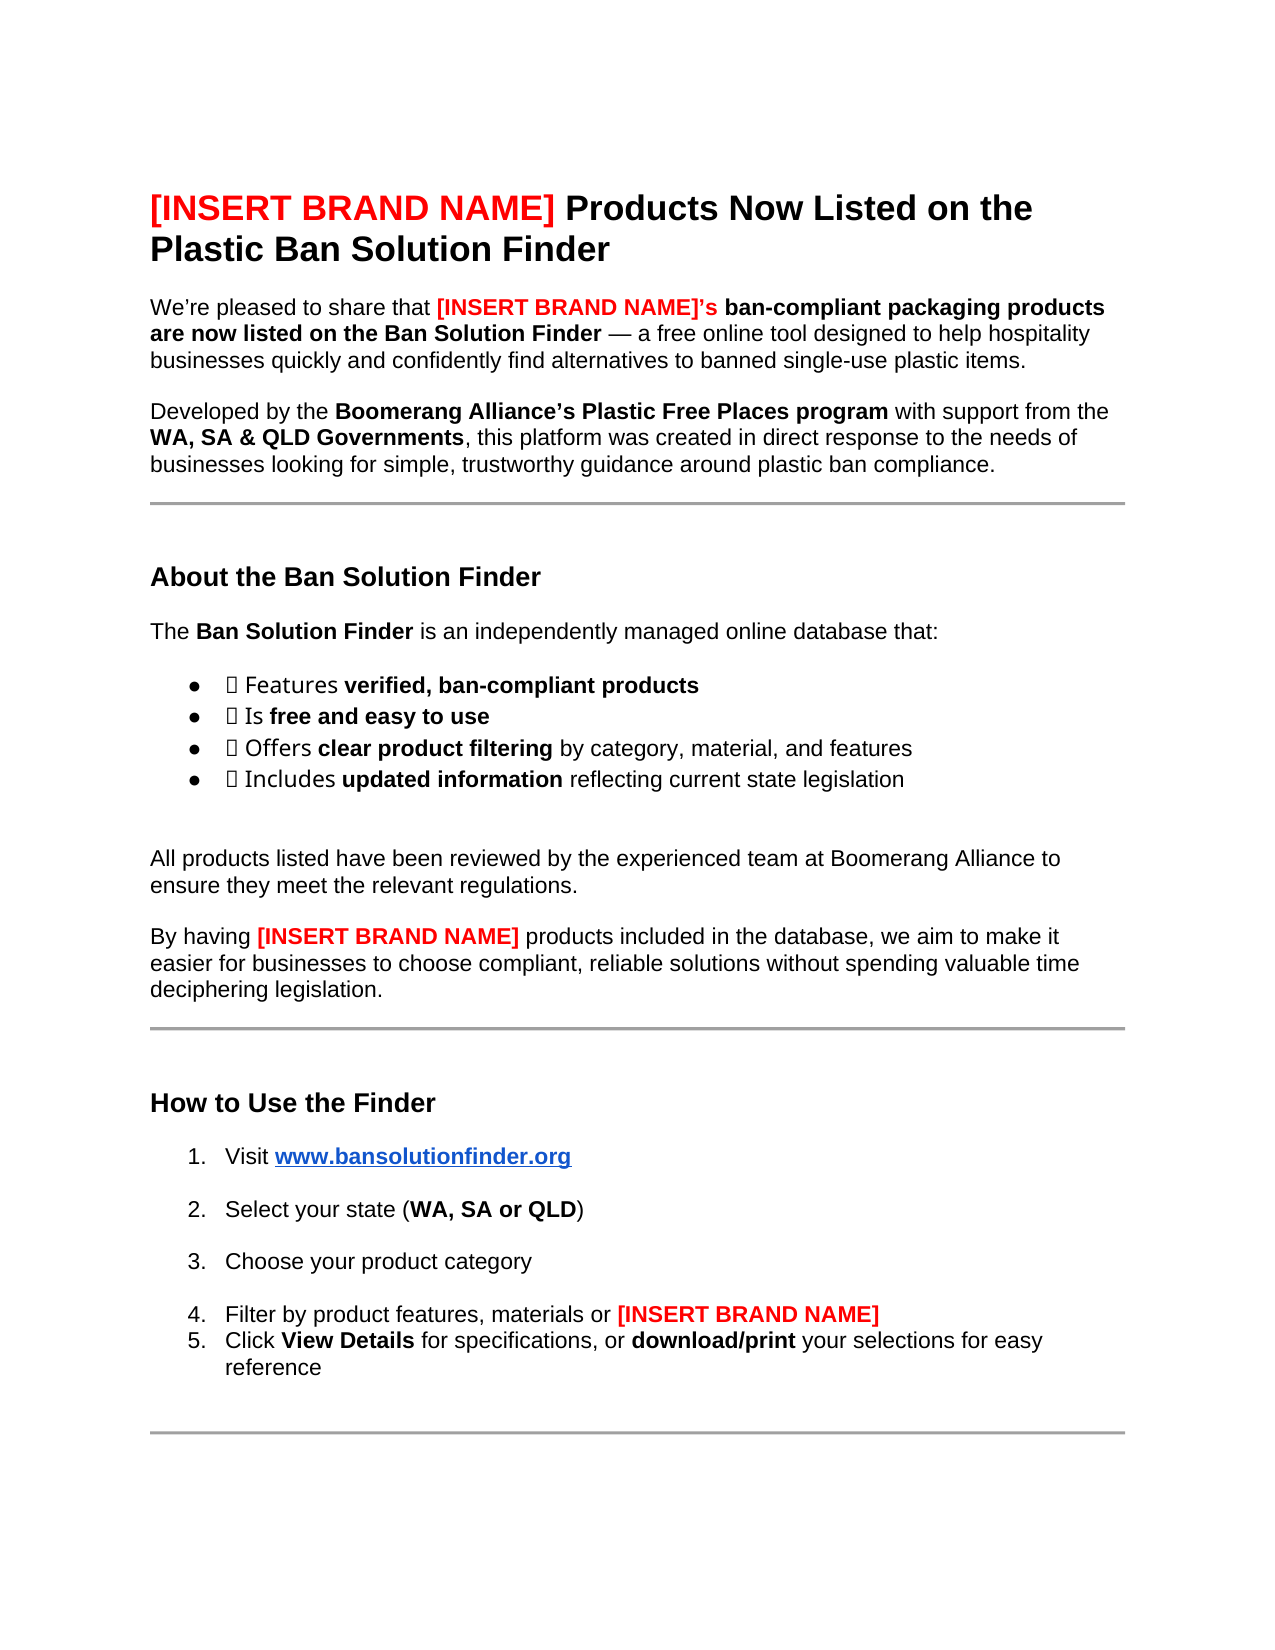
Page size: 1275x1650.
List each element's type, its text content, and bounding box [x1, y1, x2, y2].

text The Ban Solution Finder is an independently managed online database that: [150, 618, 1125, 644]
list ✅ Is free and easy to use [187, 700, 1125, 732]
subtitle About the Ban Solution Finder [150, 561, 1125, 593]
list Choose your product category [187, 1248, 1125, 1301]
text We’re pleased to share that [INSERT BRAND NAME]’s ban-compliant packaging products are now listed on the Ban Solution Finder — a free online tool designed to help hospitality businesses quickly and confidently find alternatives to banned single-use plastic items. [150, 294, 1125, 373]
list ✅ Includes updated information reflecting current state legislation [187, 763, 1125, 820]
list Visit www.bansolutionfinder.org [187, 1143, 1125, 1196]
list Filter by product features, materials or [INSERT BRAND NAME] [187, 1301, 1125, 1327]
list ✅ Offers clear product filtering by category, material, and features [187, 732, 1125, 763]
subtitle How to Use the Finder [150, 1087, 1125, 1118]
list Select your state (WA, SA or QLD) [187, 1196, 1125, 1248]
text By having [INSERT BRAND NAME] products included in the database, we aim to make it easier for businesses to choose compliant, reliable solutions without spending valuable time deciphering legislation. [150, 923, 1125, 1002]
text Developed by the Boomerang Alliance’s Plastic Free Places program with support from the WA, SA & QLD Governments, this platform was created in direct response to the needs of businesses looking for simple, trustworthy guidance around plastic ban compliance. [150, 398, 1125, 477]
list ✅ Features verified, ban-compliant products [187, 669, 1125, 700]
subtitle [INSERT BRAND NAME] Products Now Listed on the Plastic Ban Solution Finder [150, 187, 1125, 269]
list Click View Details for specifications, or download/print your selections for easy reference [187, 1327, 1125, 1406]
text All products listed have been reviewed by the experienced team at Boomerang Alliance to ensure they meet the relevant regulations. [150, 845, 1125, 898]
